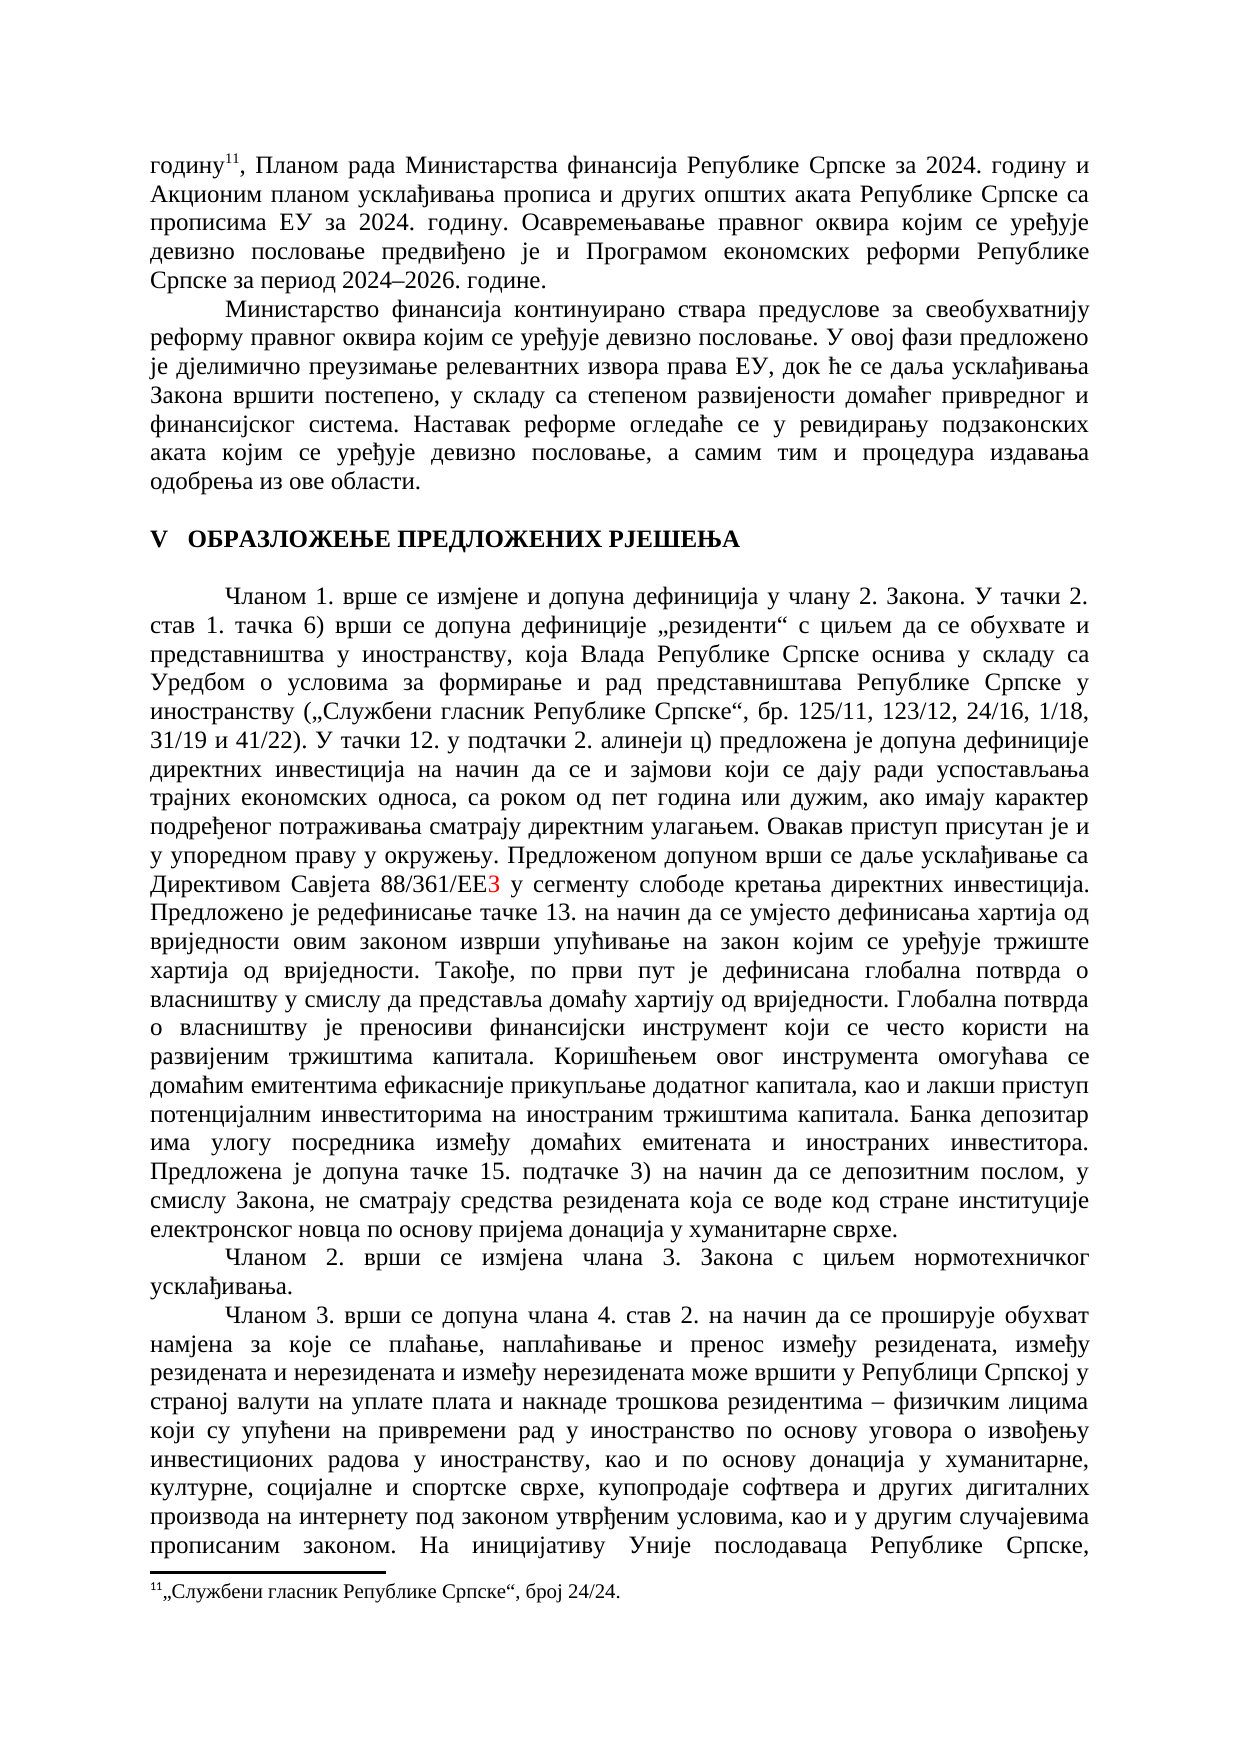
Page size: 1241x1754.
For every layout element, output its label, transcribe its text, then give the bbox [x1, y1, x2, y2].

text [150, 1300, 1090, 1559]
text V ОБРАЗЛОЖЕЊЕ ПРЕДЛОЖЕНИХ РЈЕШЕЊА [150, 524, 1090, 552]
text Министарство финансија континуирано ствара предуслове за свеобухватнију реформу правног оквира којим се уређује девизно пословање. У овој фази предложено је дјелимично преузимање релевантних извора права ЕУ, док ће се даља усклађивања Закона вршити постепено, у складу са степеном развијености домаћег привредног и финансијског система. Наставак реформе огледаће се у ревидирању подзаконских аката којим се уређује девизно пословање, а самим тим и процедура издавања одобрења из ове области. [150, 294, 1090, 495]
text Чланом 2. врши се измјена члана 3. Закона с циљем нормотехничког усклађивања. [150, 1242, 1090, 1300]
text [150, 150, 1090, 294]
text Чланом 1. врше се измјене и допунa дефиниција у члану 2. Закона. У тачки 2. став 1. тачка 6) врши се допуна дефиниције „резиденти“ с циљем да се обухвате и представништва у иностранству, која Влада Републике Српске оснива у складу са Уредбом о условима за формирање и рад представништава Републике Српске у иностранству („Службени гласник Републике Српске“, бр. 125/11, 123/12, 24/16, 1/18, 31/19 и 41/22). У тачки 12. у подтачки 2. алинеји ц) предложена је допуна дефиниције директних инвестиција на начин да се и зајмови који се дају ради успостављања трајних економских односа, са роком од пет година или дужим, ако имају карактер подређеног потраживања сматрају директним улагањем. Овакав приступ присутан је и у упоредном праву у окружењу. Предложеном допуном врши се даље усклађивање са Директивом Савјета 88/361/EEЗ у сегменту слободе кретања директних инвестиција. Предложено је редефинисање тачке 13. на начин да се умјесто дефинисања хартија од вриједности овим законом изврши упућивање на закон којим се уређује тржиште хартија од вриједности. Такође, по први пут је дефинисана глобална потврда о власништву у смислу да представља домаћу хартију од вриједности. Глобална потврда о власништву је преносиви финансијски инструмент који се често користи на развијеним тржиштима капитала. Коришћењем овог инструмента омогућава се домаћим емитентима ефикасније прикупљање додатног капитала, као и лакши приступ потенцијалним инвеститорима на иностраним тржиштима капитала. Банка депозитар има улогу посредника између домаћих емитената и иностраних инвеститора. Предложена је допуна тачке 15. подтачке 3) на начин да се депозитним послом, у смислу Закона, не сматрају средства резидената која се воде код стране институције електронског новца по основу пријема донација у хуманитарне сврхе. [150, 581, 1090, 1242]
